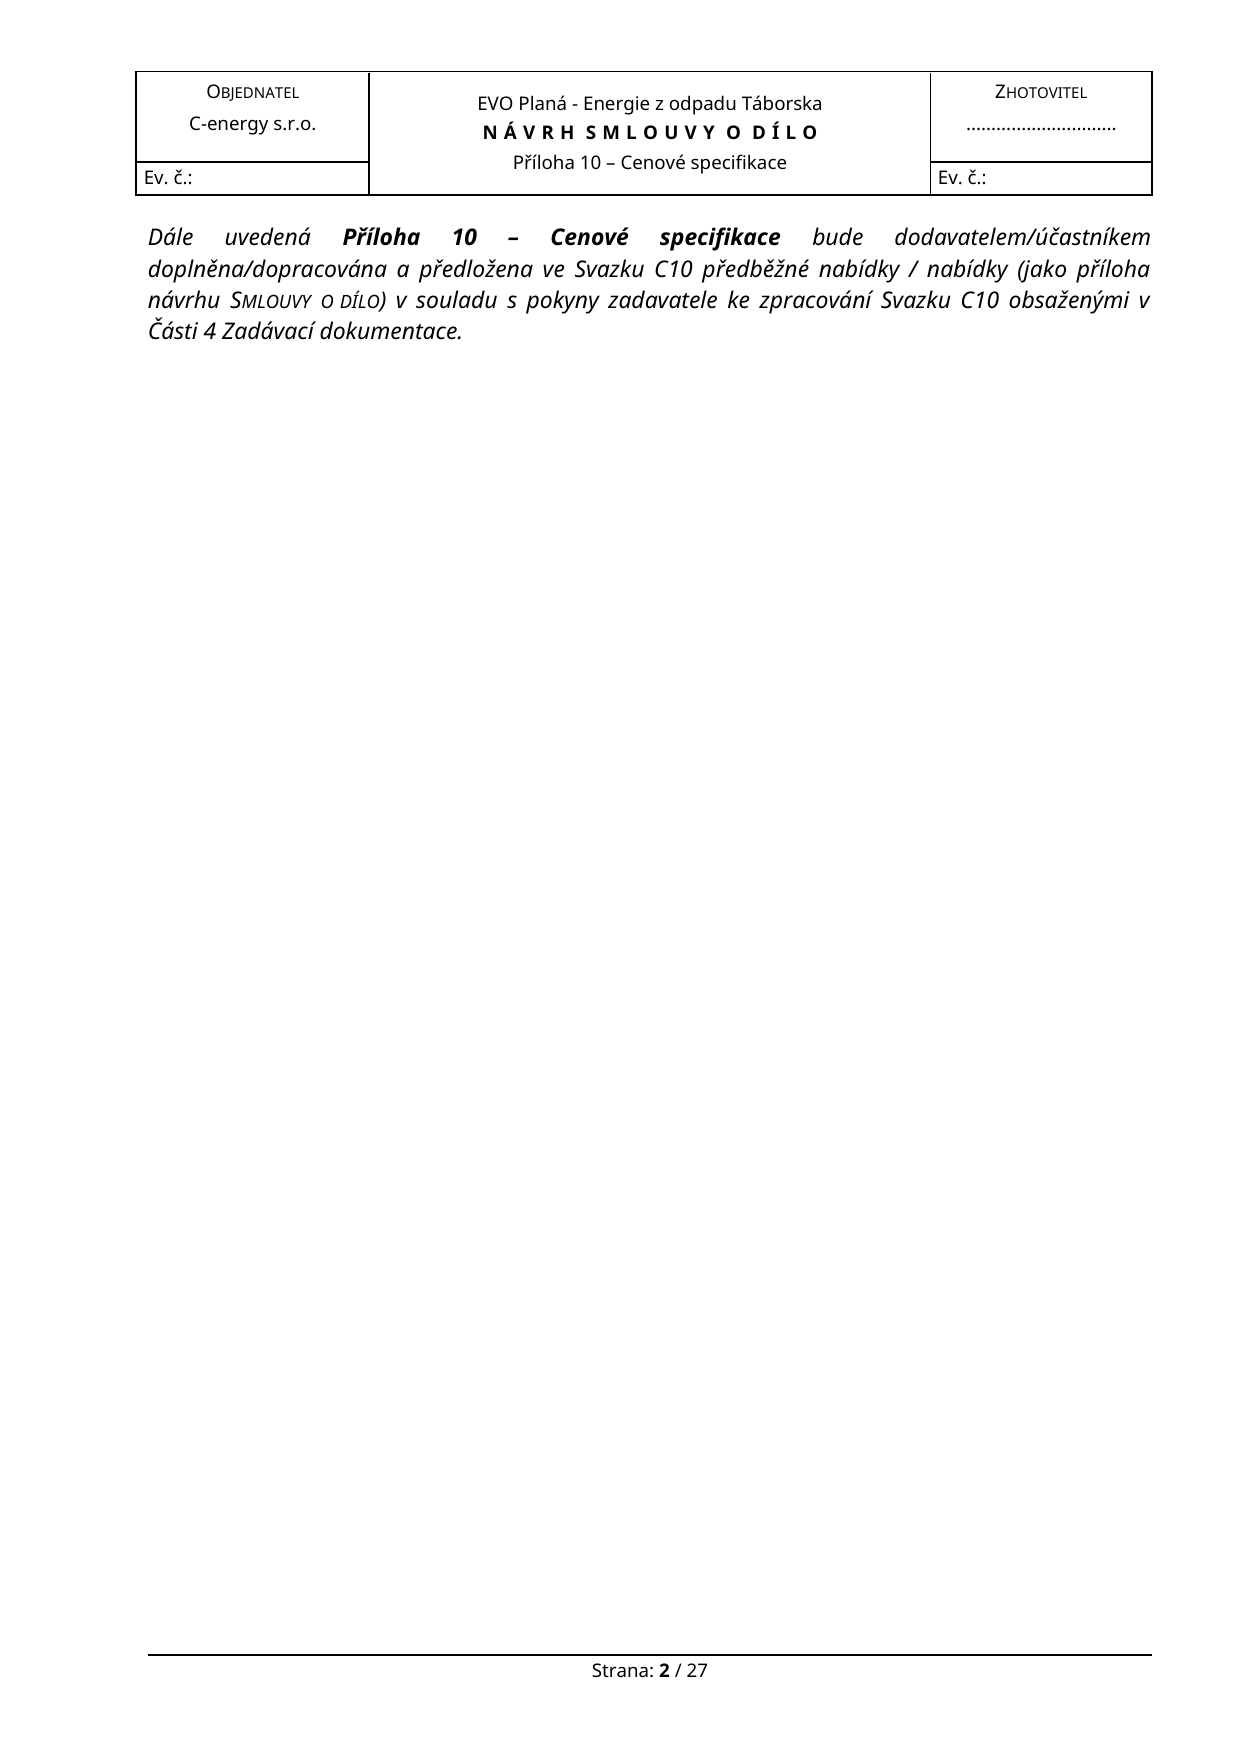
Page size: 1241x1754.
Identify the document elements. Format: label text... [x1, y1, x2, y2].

text Dále uvedená Příloha 10 – Cenové specifikace bude dodavatelem/účastníkem doplněna/dopracována a předložena ve Svazku C10 předběžné nabídky / nabídky (jako příloha návrhu Smlouvy o dílo) v souladu s pokyny zadavatele ke zpracování Svazku C10 obsaženými v Části 4 Zadávací dokumentace. [148, 221, 1152, 346]
